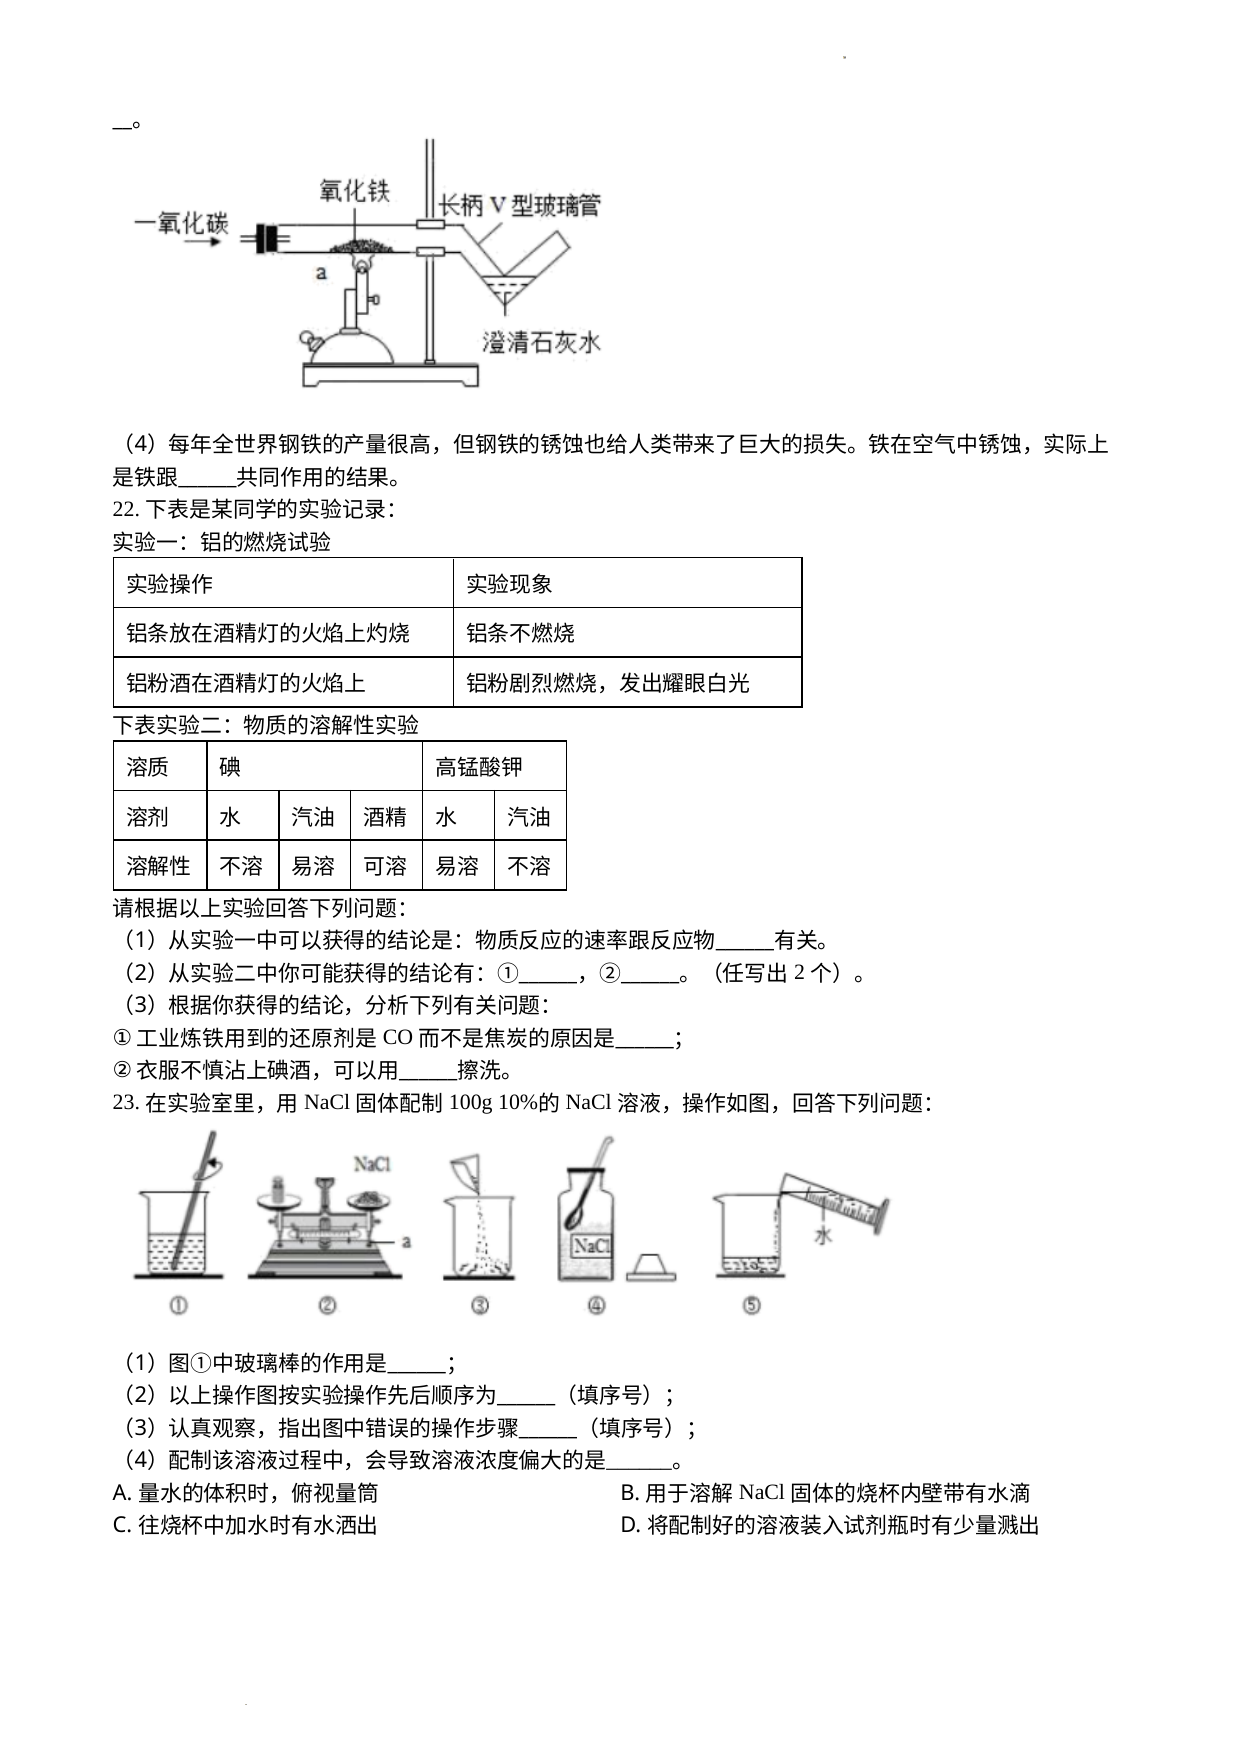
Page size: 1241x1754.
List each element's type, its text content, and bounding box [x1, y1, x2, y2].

text （1）图①中玻璃棒的作用是______； [112, 1346, 1128, 1378]
table_cell 铝粉酒在酒精灯的火焰上 [114, 658, 453, 706]
table_cell 水 [208, 791, 278, 839]
text （3）根据你获得的结论，分析下列有关问题： [112, 988, 1128, 1021]
text 23. 在实验室里，用 NaCl 固体配制 100g 10%的 NaCl 溶液，操作如图，回答下列问题： [112, 1086, 1128, 1118]
table_cell 汽油 [280, 791, 350, 839]
text ①工业炼铁用到的还原剂是 CO 而不是焦炭的原因是______； [112, 1021, 1128, 1053]
text A. 量水的体积时，俯视量筒 B. 用于溶解 NaCl 固体的烧杯内壁带有水滴 [112, 1476, 1128, 1508]
text 下表实验二：物质的溶解性实验 [112, 707, 1128, 740]
table_header 溶质 [114, 742, 206, 790]
table_cell 溶剂 [114, 791, 206, 839]
table_header 高锰酸钾 [423, 742, 566, 790]
text ②衣服不慎沾上碘酒，可以用______擦洗。 [112, 1053, 1128, 1086]
text （4）配制该溶液过程中，会导致溶液浓度偏大的是______。 [112, 1443, 1128, 1476]
table_cell 易溶 [280, 841, 350, 889]
text （2）从实验二中你可能获得的结论有：①______，②______。（任写出 2 个）。 [112, 956, 1128, 988]
text 请根据以上实验回答下列问题： [112, 891, 1128, 923]
text 实验一：铝的燃烧试验 [112, 524, 1128, 557]
table_header 实验操作 [114, 558, 453, 607]
table_cell 水 [423, 791, 494, 839]
table_cell 不溶 [495, 841, 566, 889]
table_cell 溶解性 [114, 841, 206, 889]
picture [112, 1118, 966, 1328]
text （3）认真观察，指出图中错误的操作步骤______（填序号）； [112, 1411, 1128, 1443]
table_cell 铝条不燃烧 [454, 608, 801, 656]
picture [112, 134, 655, 397]
table_cell 汽油 [495, 791, 566, 839]
table_cell 铝粉剧烈燃烧，发出耀眼白光 [454, 658, 801, 706]
text （2）以上操作图按实验操作先后顺序为______（填序号）； [112, 1378, 1128, 1411]
text （4）每年全世界钢铁的产量很高，但钢铁的锈蚀也给人类带来了巨大的损失。铁在空气中锈蚀，实际上是铁跟______共同作用的结果。 [112, 427, 1128, 492]
text （1）从实验一中可以获得的结论是：物质反应的速率跟反应物______有关。 [112, 923, 1128, 956]
table_header 碘 [208, 742, 422, 790]
text C. 往烧杯中加水时有水洒出 D. 将配制好的溶液装入试剂瓶时有少量溅出 [112, 1508, 1128, 1541]
table_cell 酒精 [351, 791, 422, 839]
table_header 实验现象 [454, 558, 801, 607]
table_cell 不溶 [208, 841, 278, 889]
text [112, 102, 1128, 134]
table_cell 可溶 [351, 841, 422, 889]
text 22. 下表是某同学的实验记录： [112, 492, 1128, 524]
table_cell 铝条放在酒精灯的火焰上灼烧 [114, 608, 453, 656]
table_cell 易溶 [423, 841, 494, 889]
